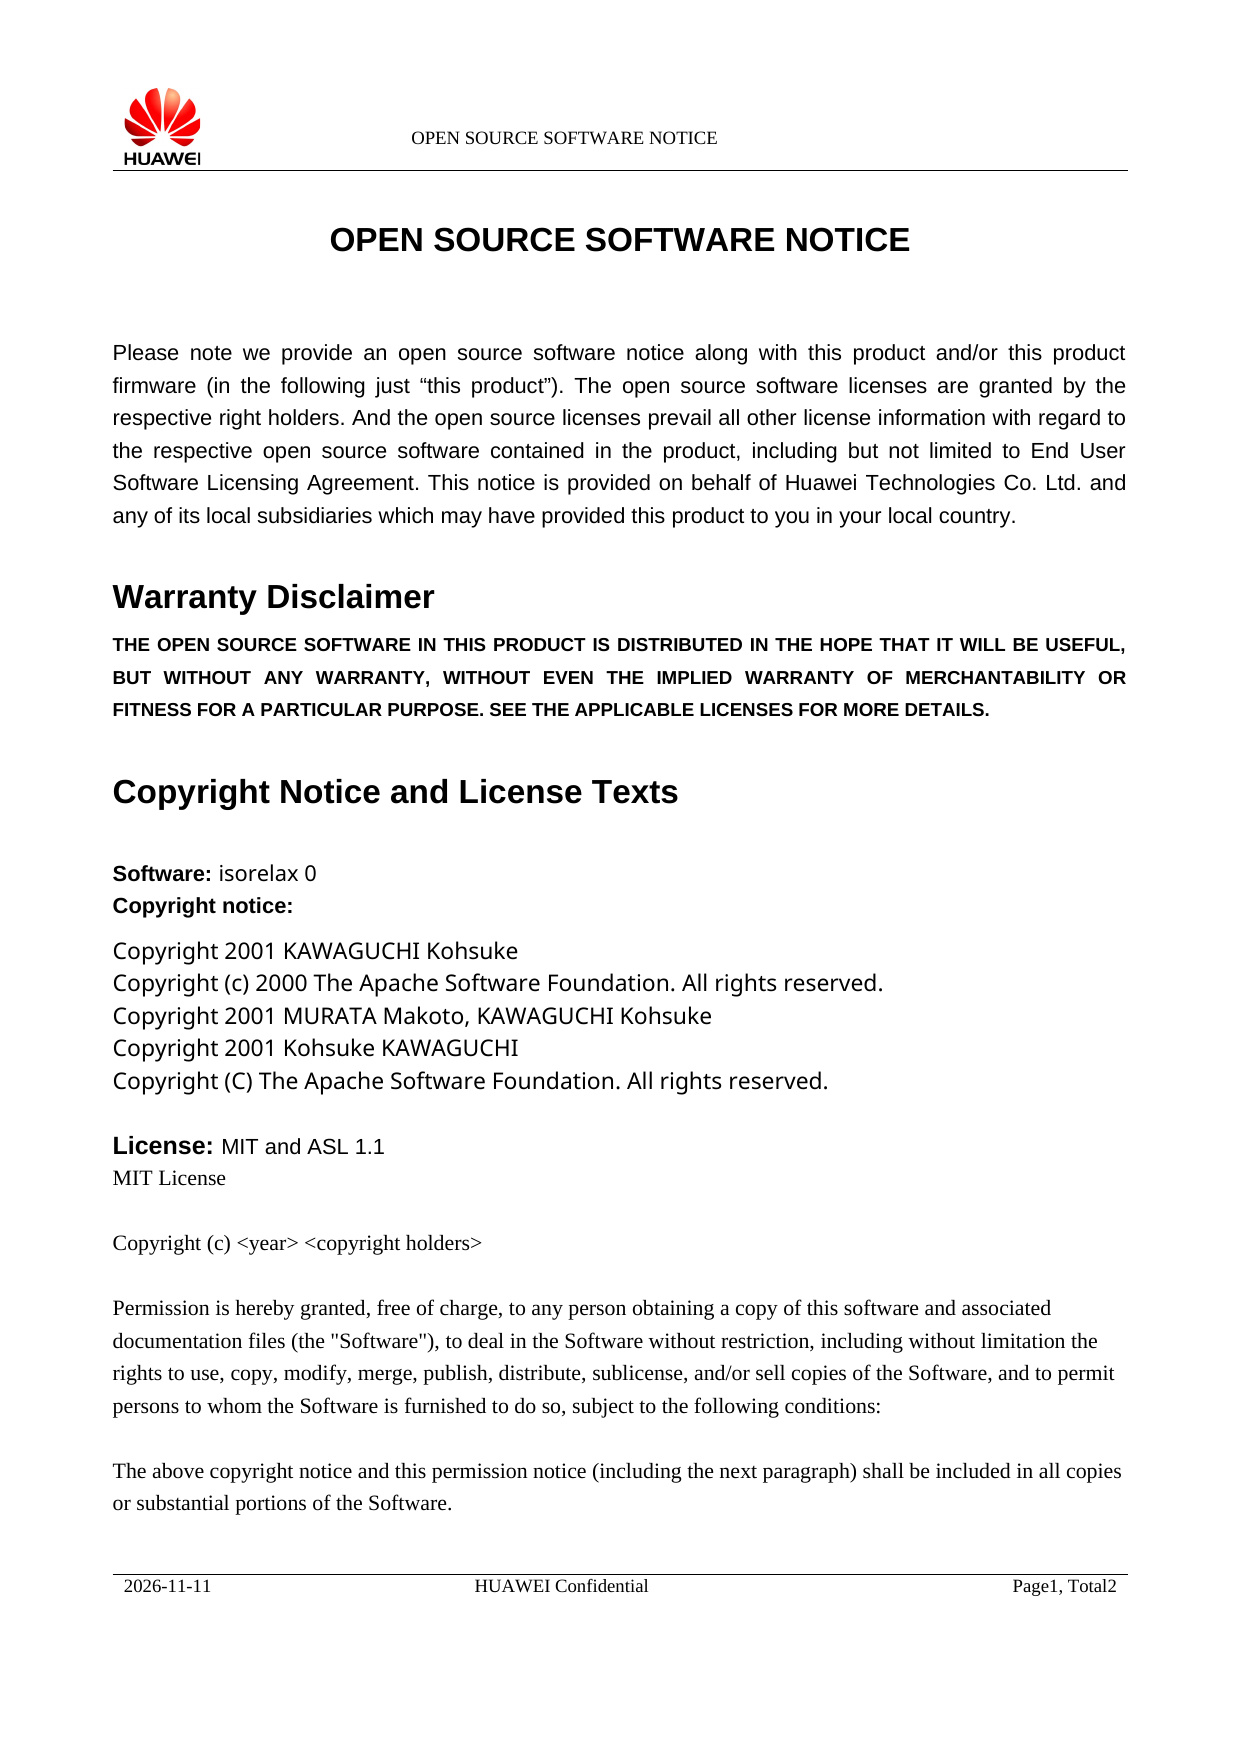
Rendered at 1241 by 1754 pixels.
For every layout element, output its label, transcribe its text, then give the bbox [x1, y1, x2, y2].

text Copyright Notice and License Texts [112, 759, 1128, 824]
title Software: isorelax 0 [112, 856, 1128, 889]
text Copyright notice: [112, 889, 1128, 921]
text Warranty Disclaimer [112, 564, 1128, 629]
text License: MIT and ASL 1.1 [112, 1129, 1128, 1161]
text The open source software in this product is distributed in the hope that it will be useful, but WITHOUT ANY WARRANTY, without even the implied warranty of MERCHANTABILITY or FITNESS FOR A PARTICULAR PURPOSE. See the applicable licenses for more details. [112, 629, 1128, 726]
text Please note we provide an open source software notice along with this product and/or this product firmware (in the following just “this product”). The open source software licenses are granted by the respective right holders. And the open source licenses prevail all other license information with regard to the respective open source software contained in the product, including but not limited to End User Software Licensing Agreement. This notice is provided on behalf of Huawei Technologies Co. Ltd. and any of its local subsidiaries which may have provided this product to you in your local country. [112, 336, 1128, 531]
picture [124, 88, 201, 165]
text OPEN SOURCE SOFTWARE NOTICE [112, 206, 1128, 271]
text Copyright 2001 KAWAGUCHI Kohsuke Copyright (c) 2000 The Apache Software Foundation. All rights reserved. Copyright 2001 MURATA Makoto, KAWAGUCHI Kohsuke Copyright 2001 Kohsuke KAWAGUCHI Copyright (C) The Apache Software Foundation. All rights reserved. [112, 934, 1128, 1129]
